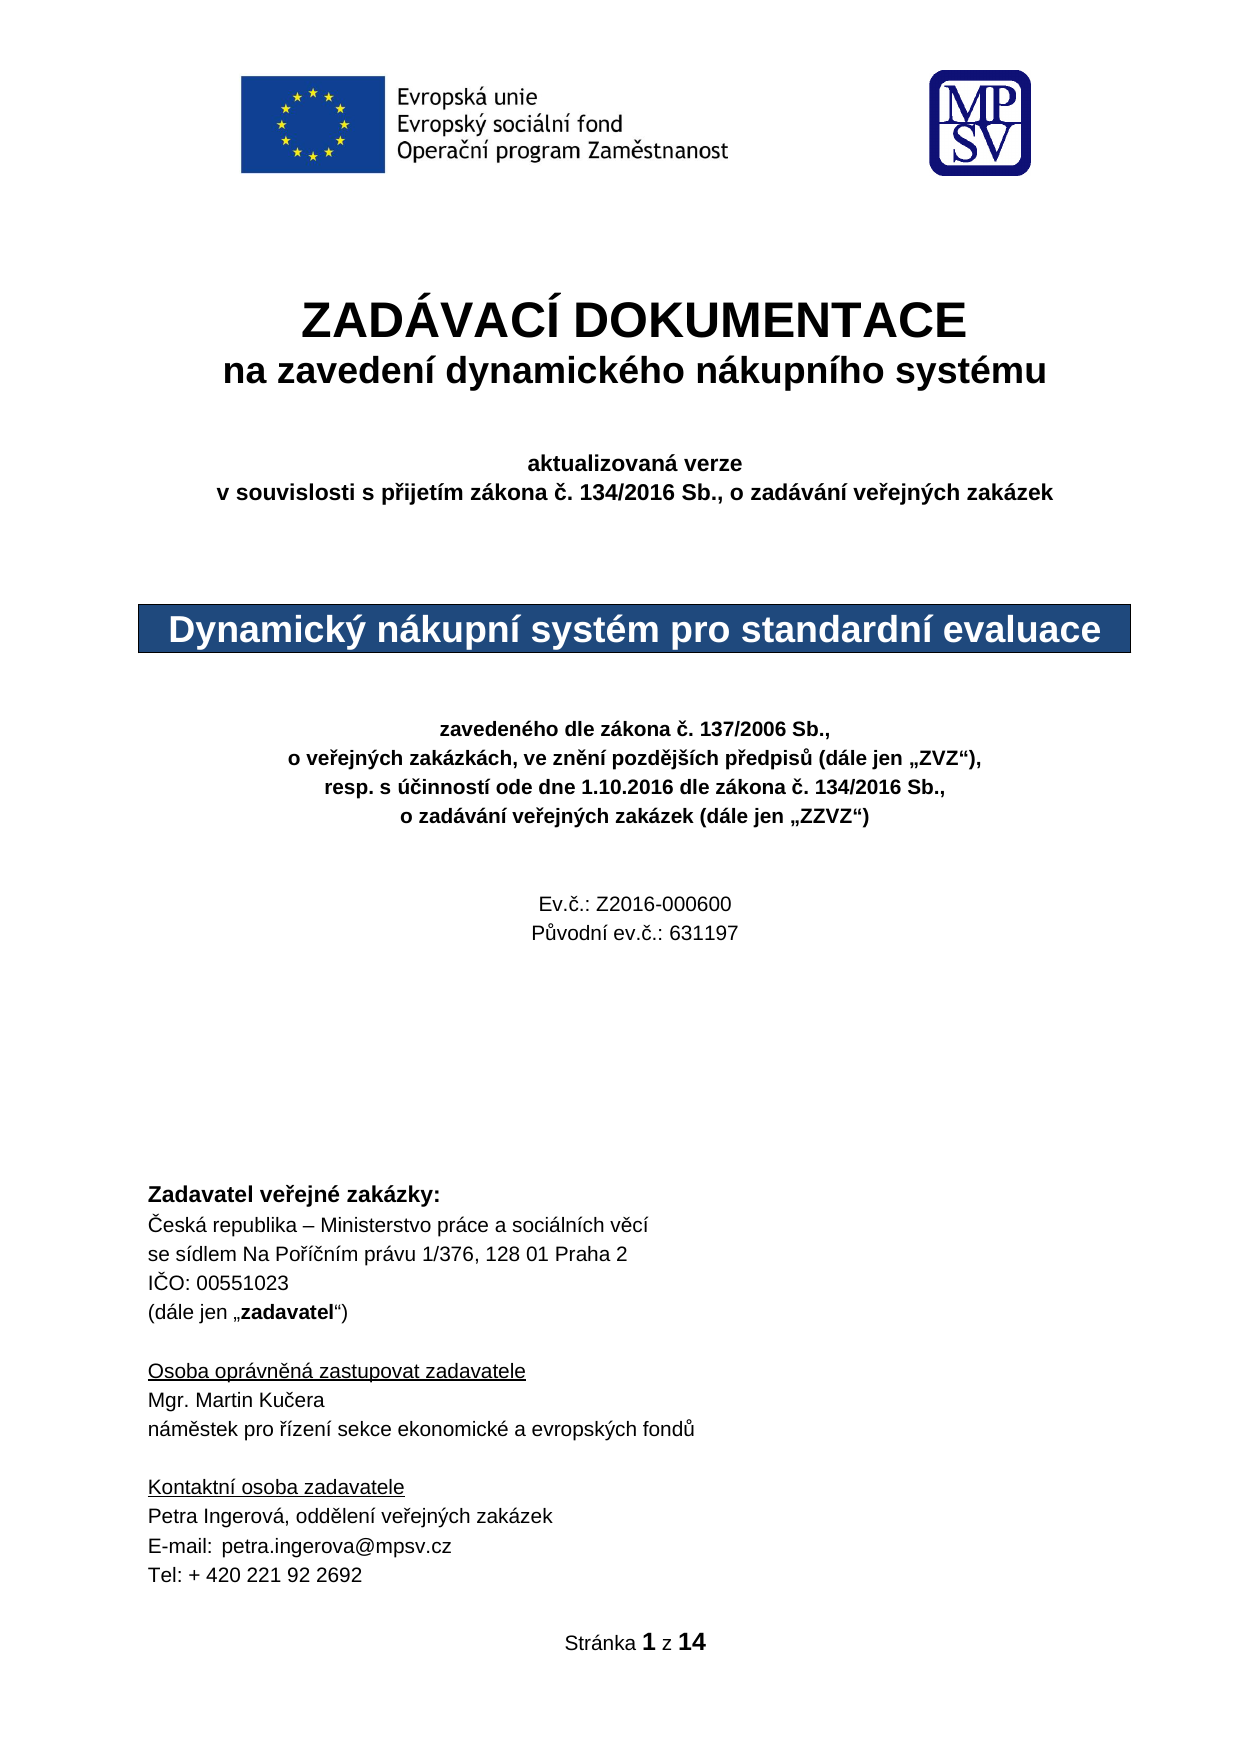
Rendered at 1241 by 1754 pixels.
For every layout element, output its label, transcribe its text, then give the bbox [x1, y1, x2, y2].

text ZADÁVACÍ DOKUMENTACe [148, 291, 1122, 348]
text Ev.č.: Z2016-000600 [148, 887, 1122, 916]
text Osoba oprávněná zastupovat zadavatele [148, 1353, 1122, 1382]
text resp. s účinností ode dne 1.10.2016 dle zákona č. 134/2016 Sb., [148, 770, 1122, 799]
text o veřejných zakázkách, ve znění pozdějších předpisů (dále jen „ZVZ“), [148, 741, 1122, 770]
text E-mail: petra.ingerova@mpsv.cz [148, 1528, 1122, 1557]
text se sídlem Na Poříčním právu 1/376, 128 01 Praha 2 [148, 1237, 1122, 1266]
text (dále jen „zadavatel“) [148, 1295, 1122, 1324]
text aktualizovaná verze [148, 447, 1122, 476]
text na zavedení dynamického nákupního systému [148, 348, 1122, 391]
text zavedeného dle zákona č. 137/2006 Sb., [148, 712, 1122, 741]
text IČO: 00551023 [148, 1266, 1122, 1295]
text Mgr. Martin Kučera [148, 1382, 1122, 1412]
text Kontaktní osoba zadavatele [148, 1470, 1122, 1499]
text Tel: + 420 221 92 2692 [148, 1557, 1122, 1587]
text Původní ev.č.: 631197 [148, 916, 1122, 945]
text Zadavatel veřejné zakázky: [148, 1178, 1122, 1207]
picture [929, 70, 1031, 176]
text náměstek pro řízení sekce ekonomické a evropských fondů [148, 1412, 1122, 1441]
text Petra Ingerová, oddělení veřejných zakázek [148, 1499, 1122, 1528]
text Česká republika – Ministerstvo práce a sociálních věcí [148, 1207, 1122, 1237]
text Dynamický nákupní systém pro standardní evaluace [139, 605, 1130, 652]
text o zadávání veřejných zakázek (dále jen „ZZVZ“) [148, 799, 1122, 828]
text v souvislosti s přijetím zákona č. 134/2016 Sb., o zadávání veřejných zakázek [148, 476, 1122, 505]
